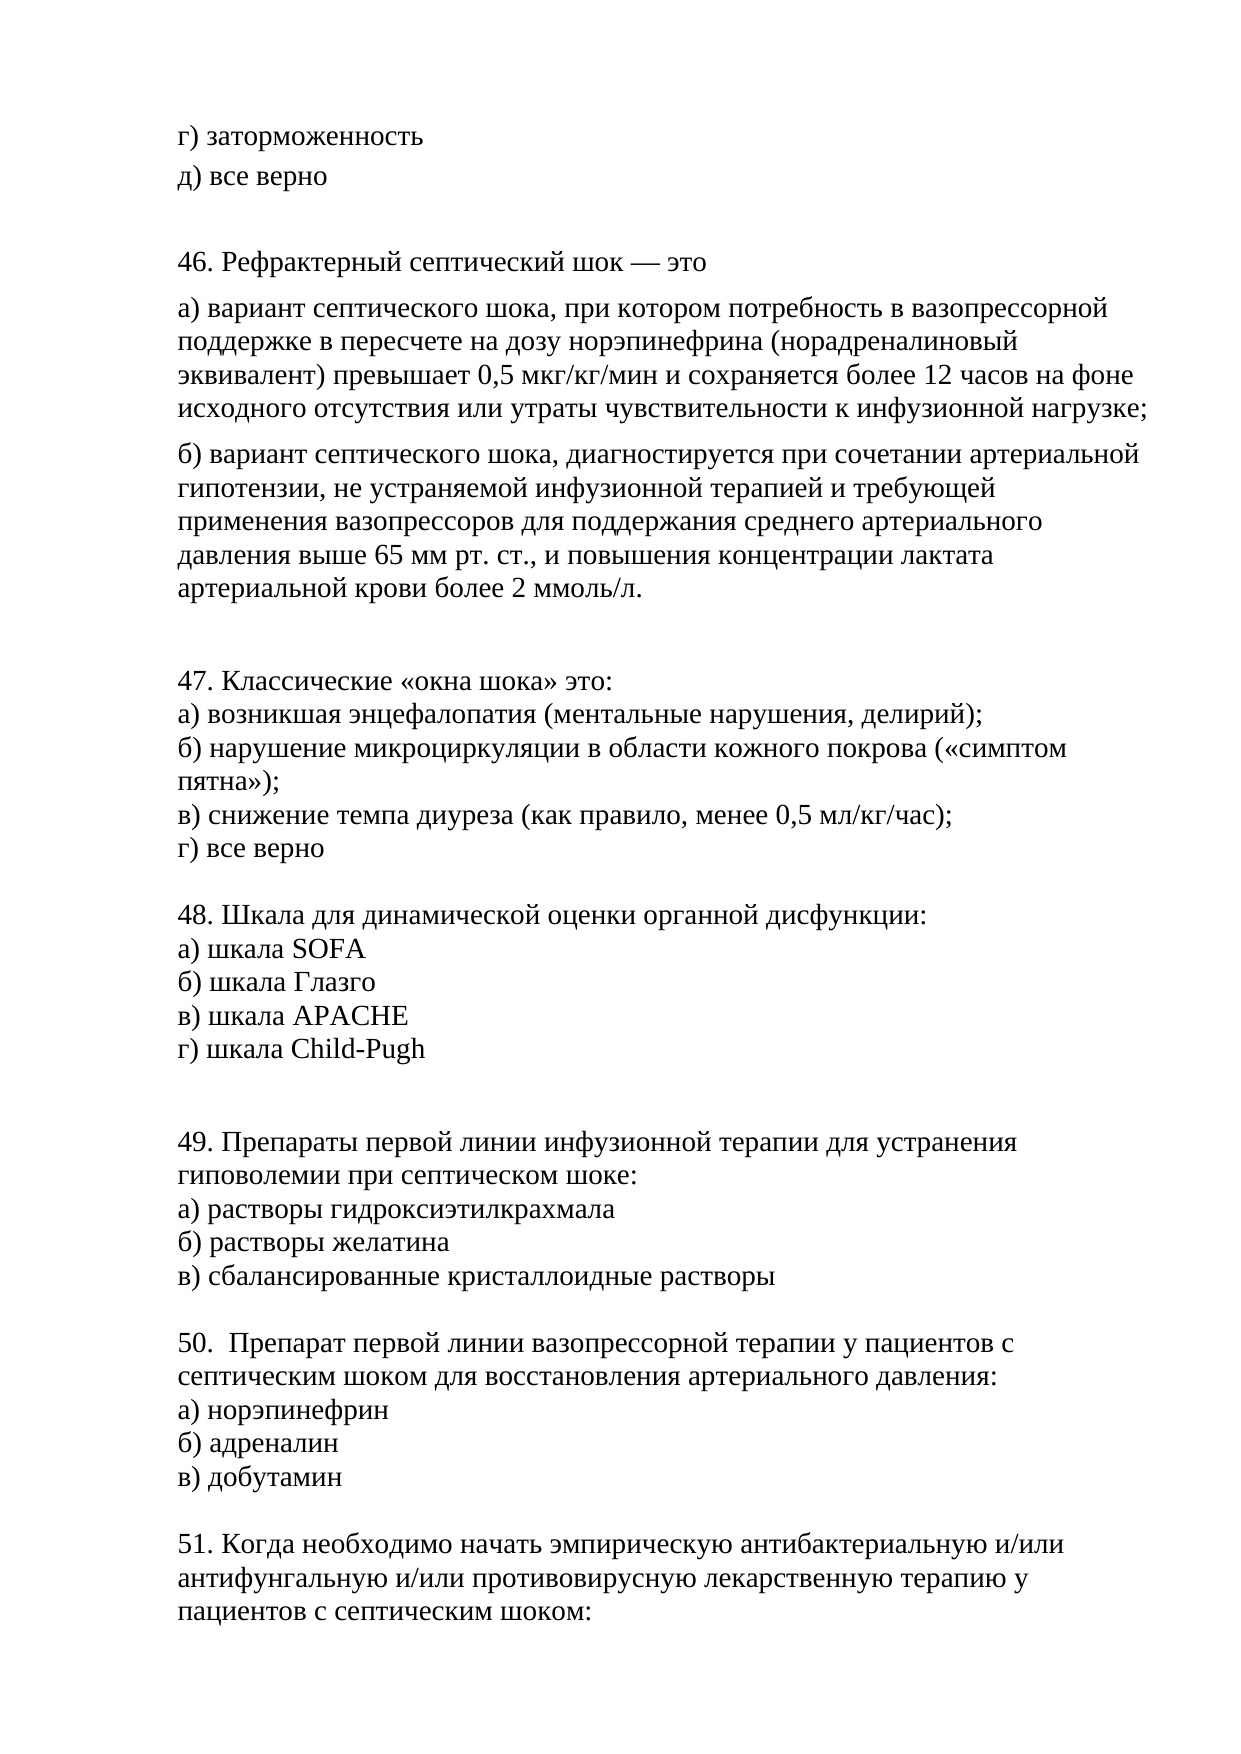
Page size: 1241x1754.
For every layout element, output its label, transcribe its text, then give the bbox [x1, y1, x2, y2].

text г) шкала Child-Pugh [177, 1032, 1152, 1065]
text б) вариант септического шока, диагностируется при сочетании артериальной гипотензии, не устраняемой инфузионной терапией и требующей применения вазопрессоров для поддержания среднего артериального давления выше 65 мм рт. ст., и повышения концентрации лактата артериальной крови более 2 ммоль/л. [177, 436, 1152, 604]
text 51. Когда необходимо начать эмпирическую антибактериальную и/или антифунгальную и/или противовирусную лекарственную терапию у пациентов с септическим шоком: [177, 1526, 1152, 1627]
text в) сбалансированные кристаллоидные растворы [177, 1258, 1152, 1291]
text б) шкала Глазго [177, 964, 1152, 998]
text а) вариант септического шока, при котором потребность в вазопрессорной поддержке в пересчете на дозу норэпинефрина (норадреналиновый эквивалент) превышает 0,5 мкг/кг/мин и сохраняется более 12 часов на фоне исходного отсутствия или утраты чувствительности к инфузионной нагрузке; [177, 290, 1152, 424]
text 48. Шкала для динамической оценки органной дисфункции: [177, 897, 1152, 931]
text б) нарушение микроциркуляции в области кожного покрова («симптом пятна»); [177, 730, 1152, 797]
text а) возникшая энцефалопатия (ментальные нарушения, делирий); [177, 696, 1152, 730]
text в) снижение темпа диуреза (как правило, менее 0,5 мл/кг/час); [177, 797, 1152, 830]
text а) шкала SOFA [177, 931, 1152, 964]
text в) шкала APACHE [177, 998, 1152, 1032]
text 47. Классические «окна шока» это: [177, 663, 1152, 696]
text а) норэпинефрин [177, 1392, 1152, 1426]
text 46. Рефрактерный септический шок — это [177, 244, 1152, 277]
text 50. Препарат первой линии вазопрессорной терапии у пациентов с септическим шоком для восстановления артериального давления: [177, 1325, 1152, 1392]
text б) растворы желатина [177, 1224, 1152, 1258]
text а) растворы гидроксиэтилкрахмала [177, 1191, 1152, 1224]
text г) заторможенность [177, 118, 1152, 152]
text 49. Препараты первой линии инфузионной терапии для устранения гиповолемии при септическом шоке: [177, 1124, 1152, 1191]
text б) адреналин [177, 1426, 1152, 1459]
text в) добутамин [177, 1459, 1152, 1493]
text д) все верно [177, 158, 1152, 191]
text г) все верно [177, 830, 1152, 864]
